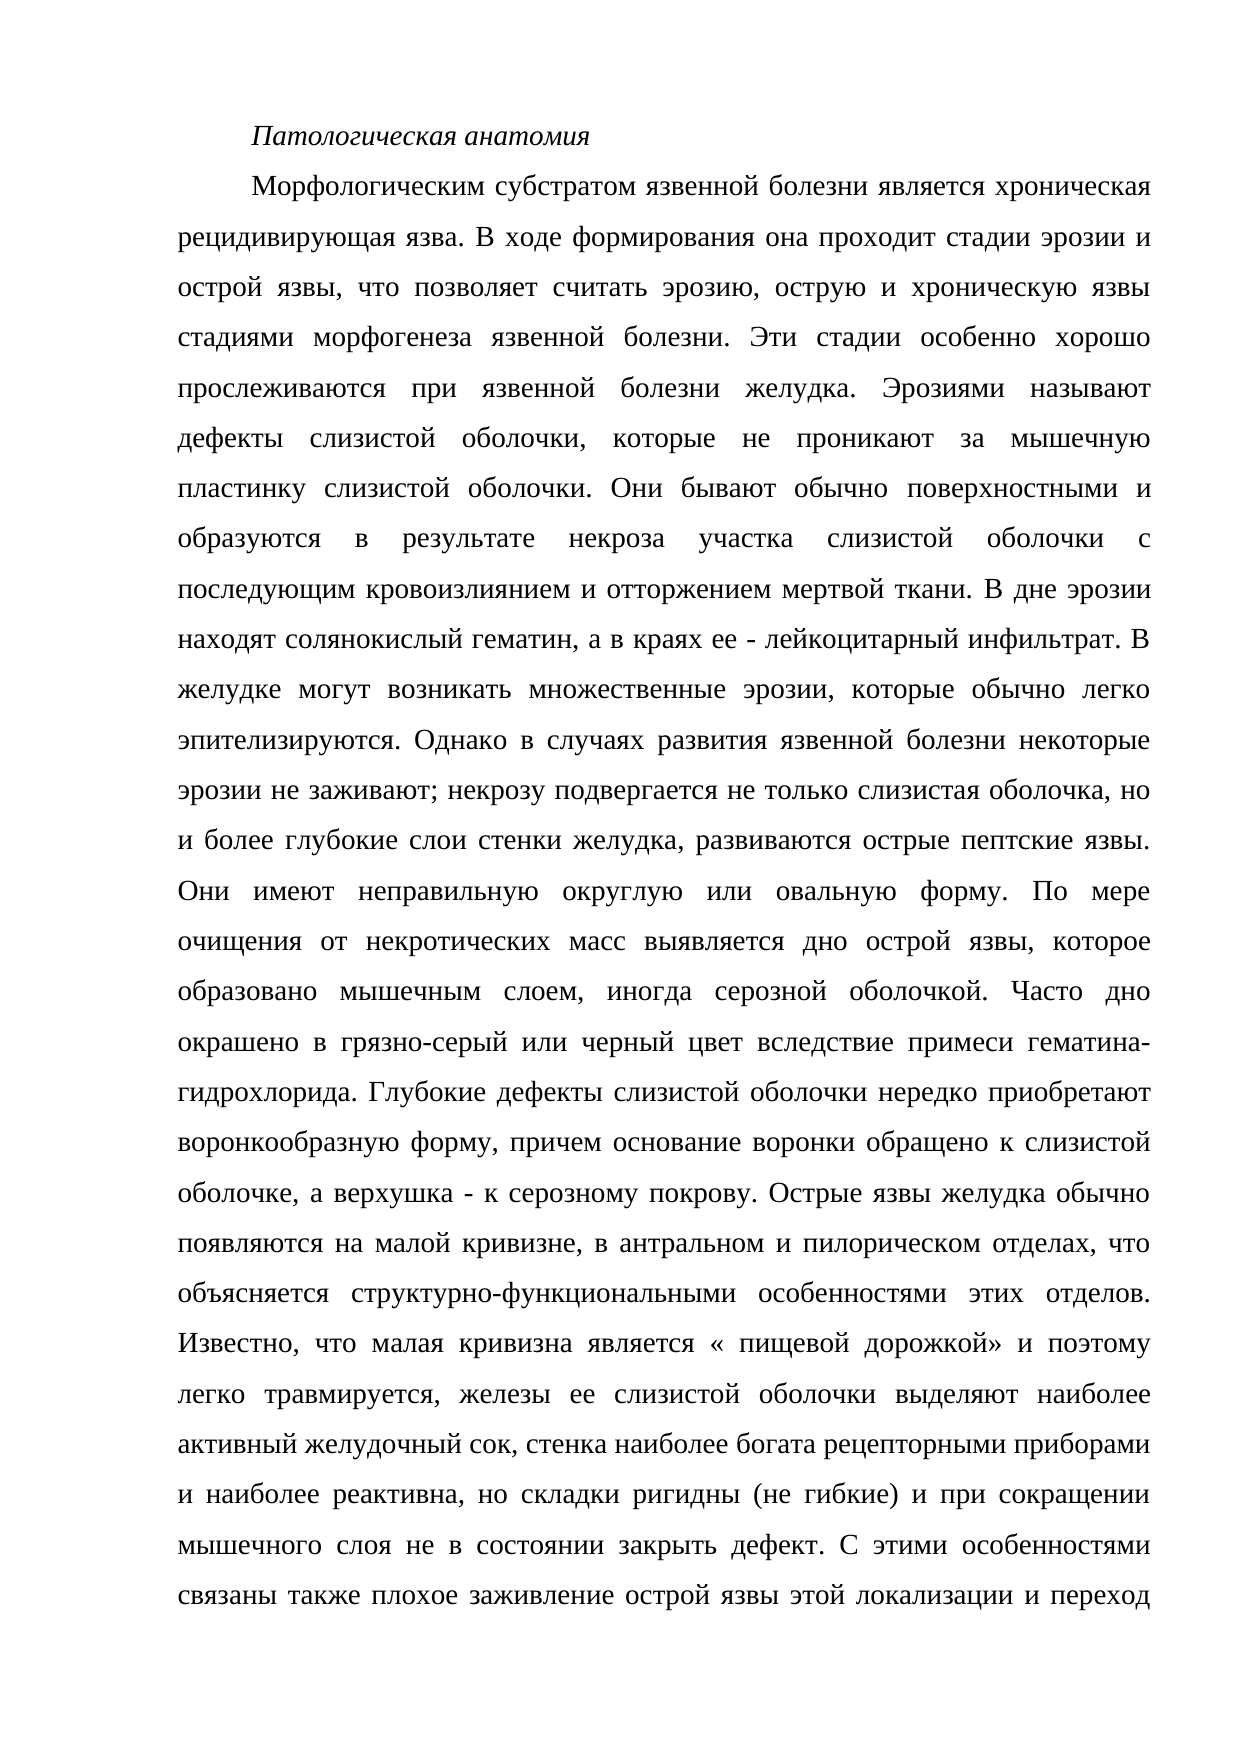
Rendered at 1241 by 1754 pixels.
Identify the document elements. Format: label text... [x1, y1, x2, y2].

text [177, 168, 1152, 1611]
text Патологическая анатомия [177, 118, 1152, 152]
